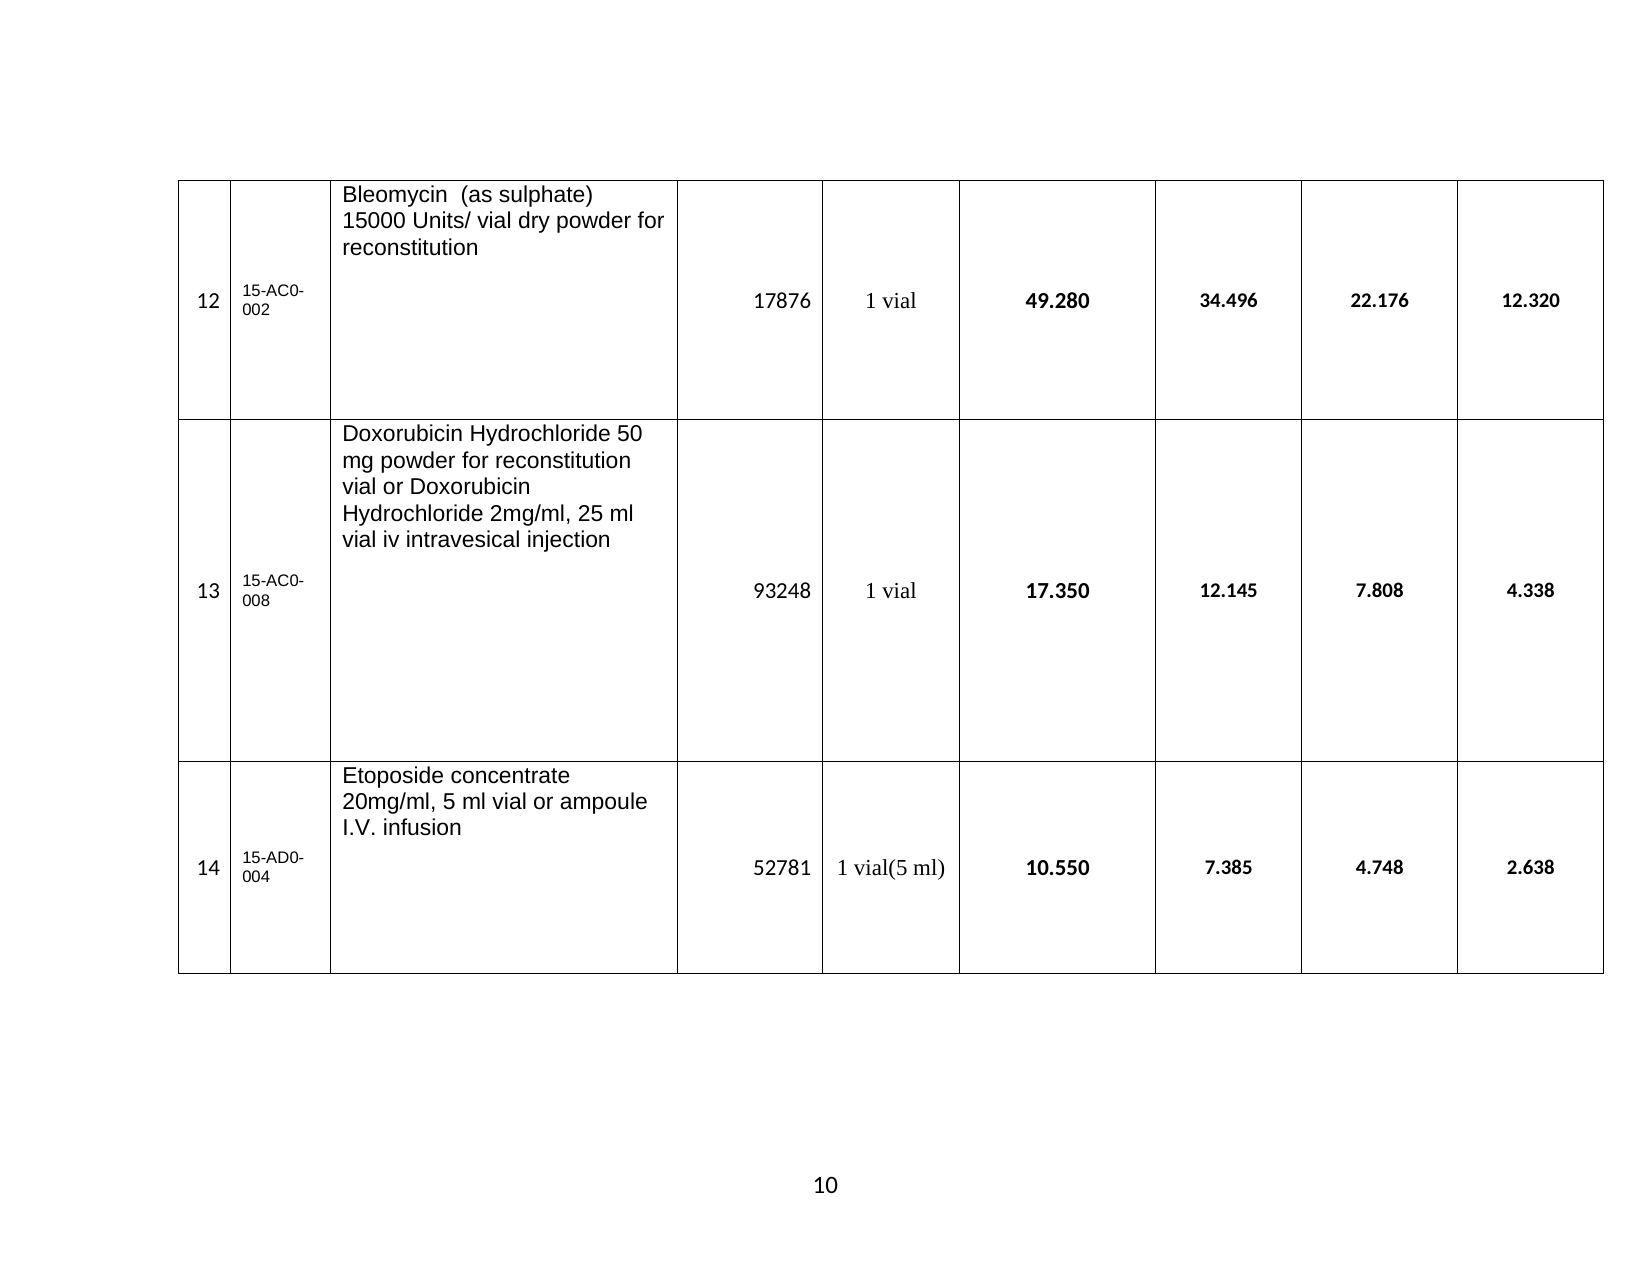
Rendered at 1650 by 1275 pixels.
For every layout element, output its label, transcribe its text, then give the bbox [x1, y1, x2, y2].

table_cell 49.280 [960, 181, 1155, 419]
table_cell 34.496 [1156, 181, 1301, 419]
table_cell 52781 [678, 762, 822, 973]
table_cell 10.550 [960, 762, 1155, 973]
table_cell 7.808 [1302, 420, 1457, 761]
table_cell 12.320 [1458, 181, 1603, 419]
table_cell 93248 [678, 420, 822, 761]
table_cell 15-AD0-004 [231, 762, 330, 973]
table_cell 4.748 [1302, 762, 1457, 973]
table_cell 1 vial [823, 420, 959, 761]
table_cell 15-AC0-002 [231, 181, 330, 419]
table_cell 2.638 [1458, 762, 1603, 973]
table_cell 1 vial [823, 181, 959, 419]
table_cell 15-AC0-008 [231, 420, 330, 761]
table_cell 12 [179, 181, 230, 419]
table_cell 14 [179, 762, 230, 973]
table_cell Bleomycin (as sulphate) 15000 Units/ vial dry powder for reconstitution [331, 181, 677, 419]
table_cell 13 [179, 420, 230, 761]
table_cell Etoposide concentrate 20mg/ml, 5 ml vial or ampoule I.V. infusion [331, 762, 677, 973]
table_cell 17876 [678, 181, 822, 419]
table_cell 22.176 [1302, 181, 1457, 419]
table_cell Doxorubicin Hydrochloride 50 mg powder for reconstitution vial or Doxorubicin Hydrochloride 2mg/ml, 25 ml vial iv intravesical injection [331, 420, 677, 761]
table_cell 7.385 [1156, 762, 1301, 973]
table_cell 12.145 [1156, 420, 1301, 761]
table_cell 1 vial(5 ml) [823, 762, 959, 973]
table_cell 17.350 [960, 420, 1155, 761]
table_cell 4.338 [1458, 420, 1603, 761]
